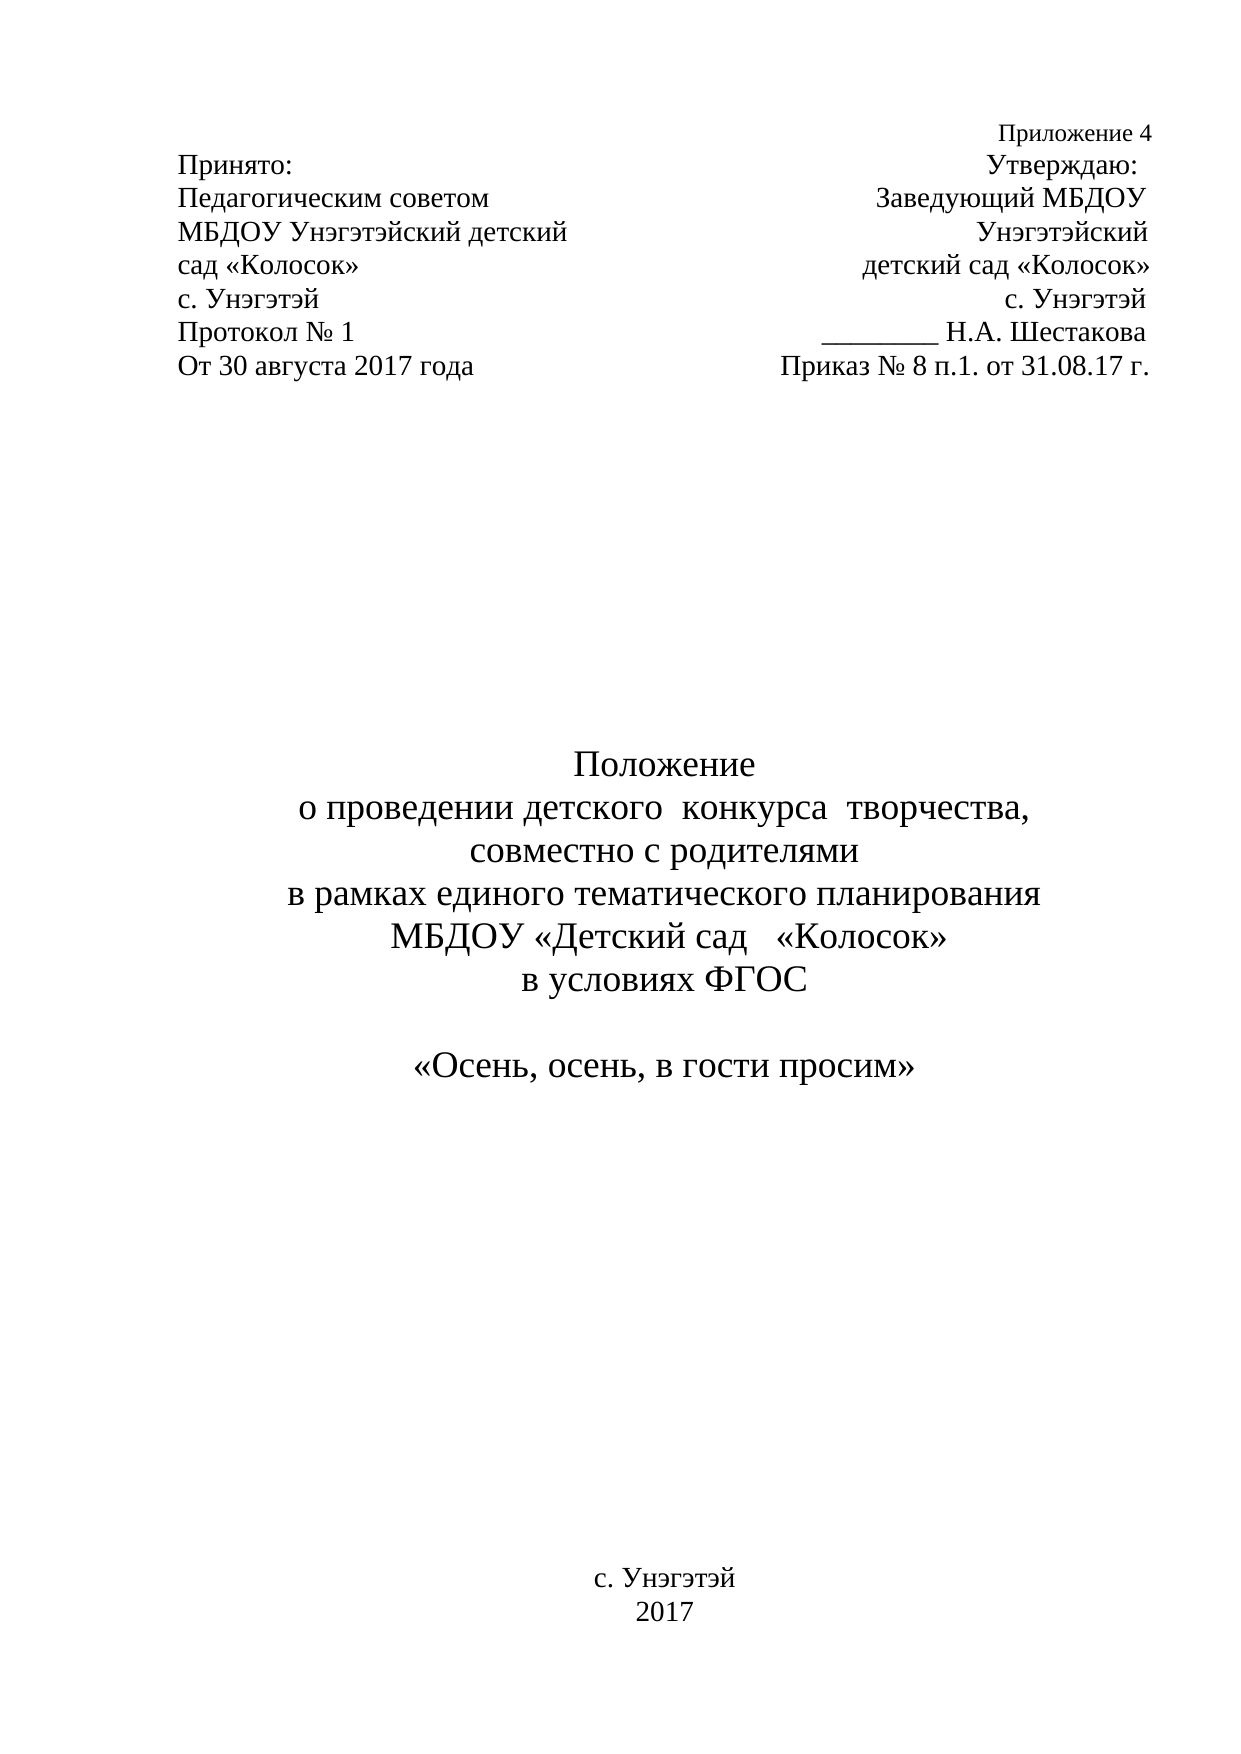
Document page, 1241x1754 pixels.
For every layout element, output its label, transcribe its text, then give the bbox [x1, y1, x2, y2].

text совместно с родителями [177, 827, 1152, 870]
text в условиях ФГОС [177, 957, 1152, 1000]
text Приложение 4 [177, 118, 1152, 147]
text сад «Колосок» детский сад «Колосок» [177, 247, 1152, 281]
text Принято: Утверждаю: [177, 147, 1152, 180]
text с. Унэгэтэй [177, 1560, 1152, 1594]
text МБДОУ Унэгэтэйский детский Унэгэтэйский [177, 214, 1152, 247]
text Протокол № 1 ________ Н.А. Шестакова [177, 314, 1152, 348]
text в рамках единого тематического планирования [177, 870, 1152, 913]
text МБДОУ «Детский сад «Колосок» [177, 913, 1152, 957]
text о проведении детского конкурса творчества, [177, 784, 1152, 827]
text Положение [177, 741, 1152, 784]
text «Осень, осень, в гости просим» [177, 1043, 1152, 1086]
text От 30 августа 2017 года Приказ № 8 п.1. от 31.08.17 г. [177, 348, 1152, 382]
text 2017 [177, 1594, 1152, 1627]
text с. Унэгэтэй с. Унэгэтэй [177, 281, 1152, 314]
text Педагогическим советом Заведующий МБДОУ [177, 180, 1152, 214]
